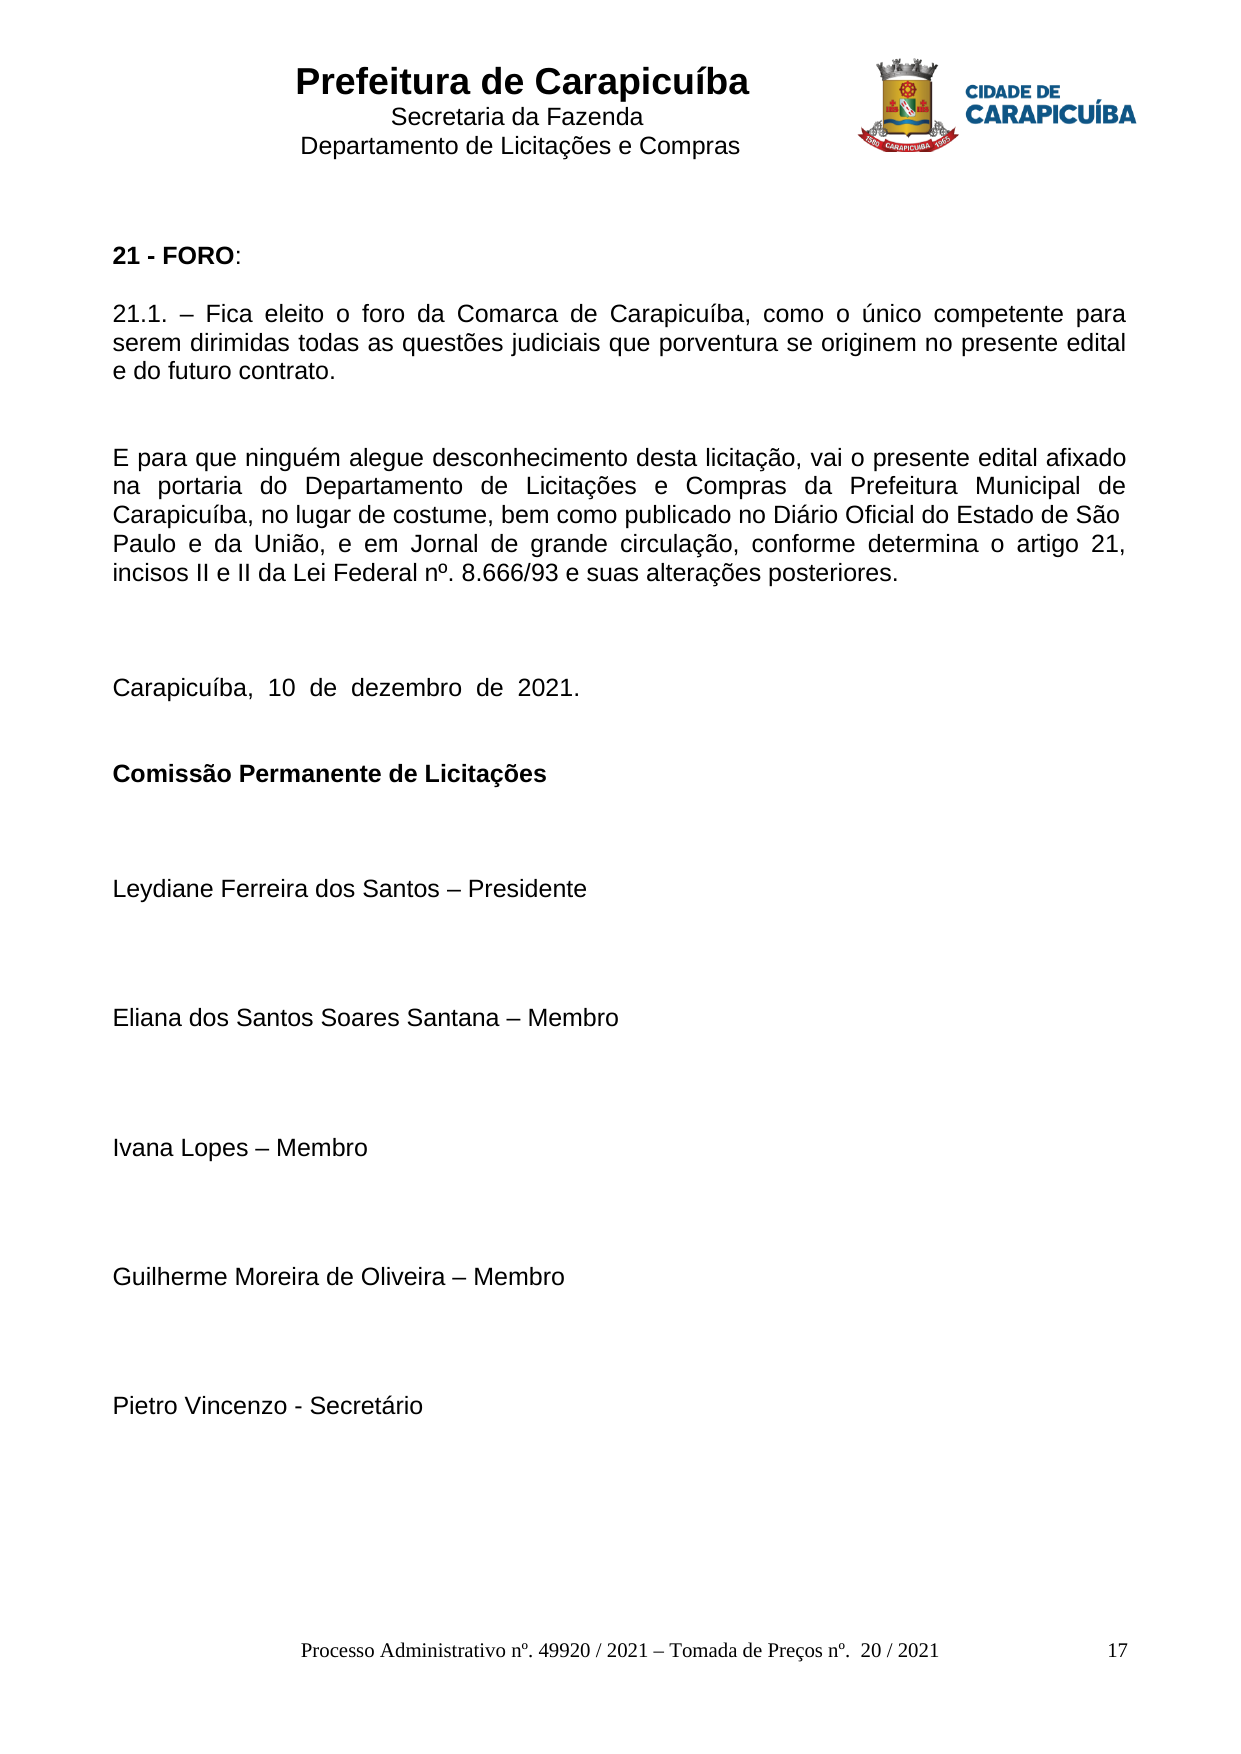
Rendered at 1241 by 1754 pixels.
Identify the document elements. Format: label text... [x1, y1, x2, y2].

text Eliana dos Santos Soares Santana – Membro [112, 1003, 1128, 1032]
text Pietro Vincenzo - Secretário [112, 1391, 1128, 1420]
picture [857, 57, 1139, 152]
text 21 - FORO: [112, 241, 1128, 270]
text Paulo e da União, e em Jornal de grande circulação, conforme determina o artigo 21, incisos II e II da Lei Federal nº. 8.666/93 e suas alterações posteriores. [112, 529, 1128, 586]
text E para que ninguém alegue desconhecimento desta licitação, vai o presente edital afixado na portaria do Departamento de Licitações e Compras da Prefeitura Municipal de Carapicuíba, no lugar de costume, bem como publicado no Diário Oficial do Estado de São [112, 442, 1128, 529]
subtitle Leydiane Ferreira dos Santos – Presidente [112, 874, 1128, 902]
text 21.1. – Fica eleito o foro da Comarca de Carapicuíba, como o único competente para serem dirimidas todas as questões judiciais que porventura se originem no presente edital e do futuro contrato. [112, 299, 1128, 385]
text Guilherme Moreira de Oliveira – Membro [112, 1262, 1128, 1291]
subtitle Comissão Permanente de Licitações [112, 759, 1128, 787]
text Ivana Lopes – Membro [112, 1132, 1128, 1161]
text Carapicuíba, 10 de dezembro de 2021. [112, 672, 1128, 701]
